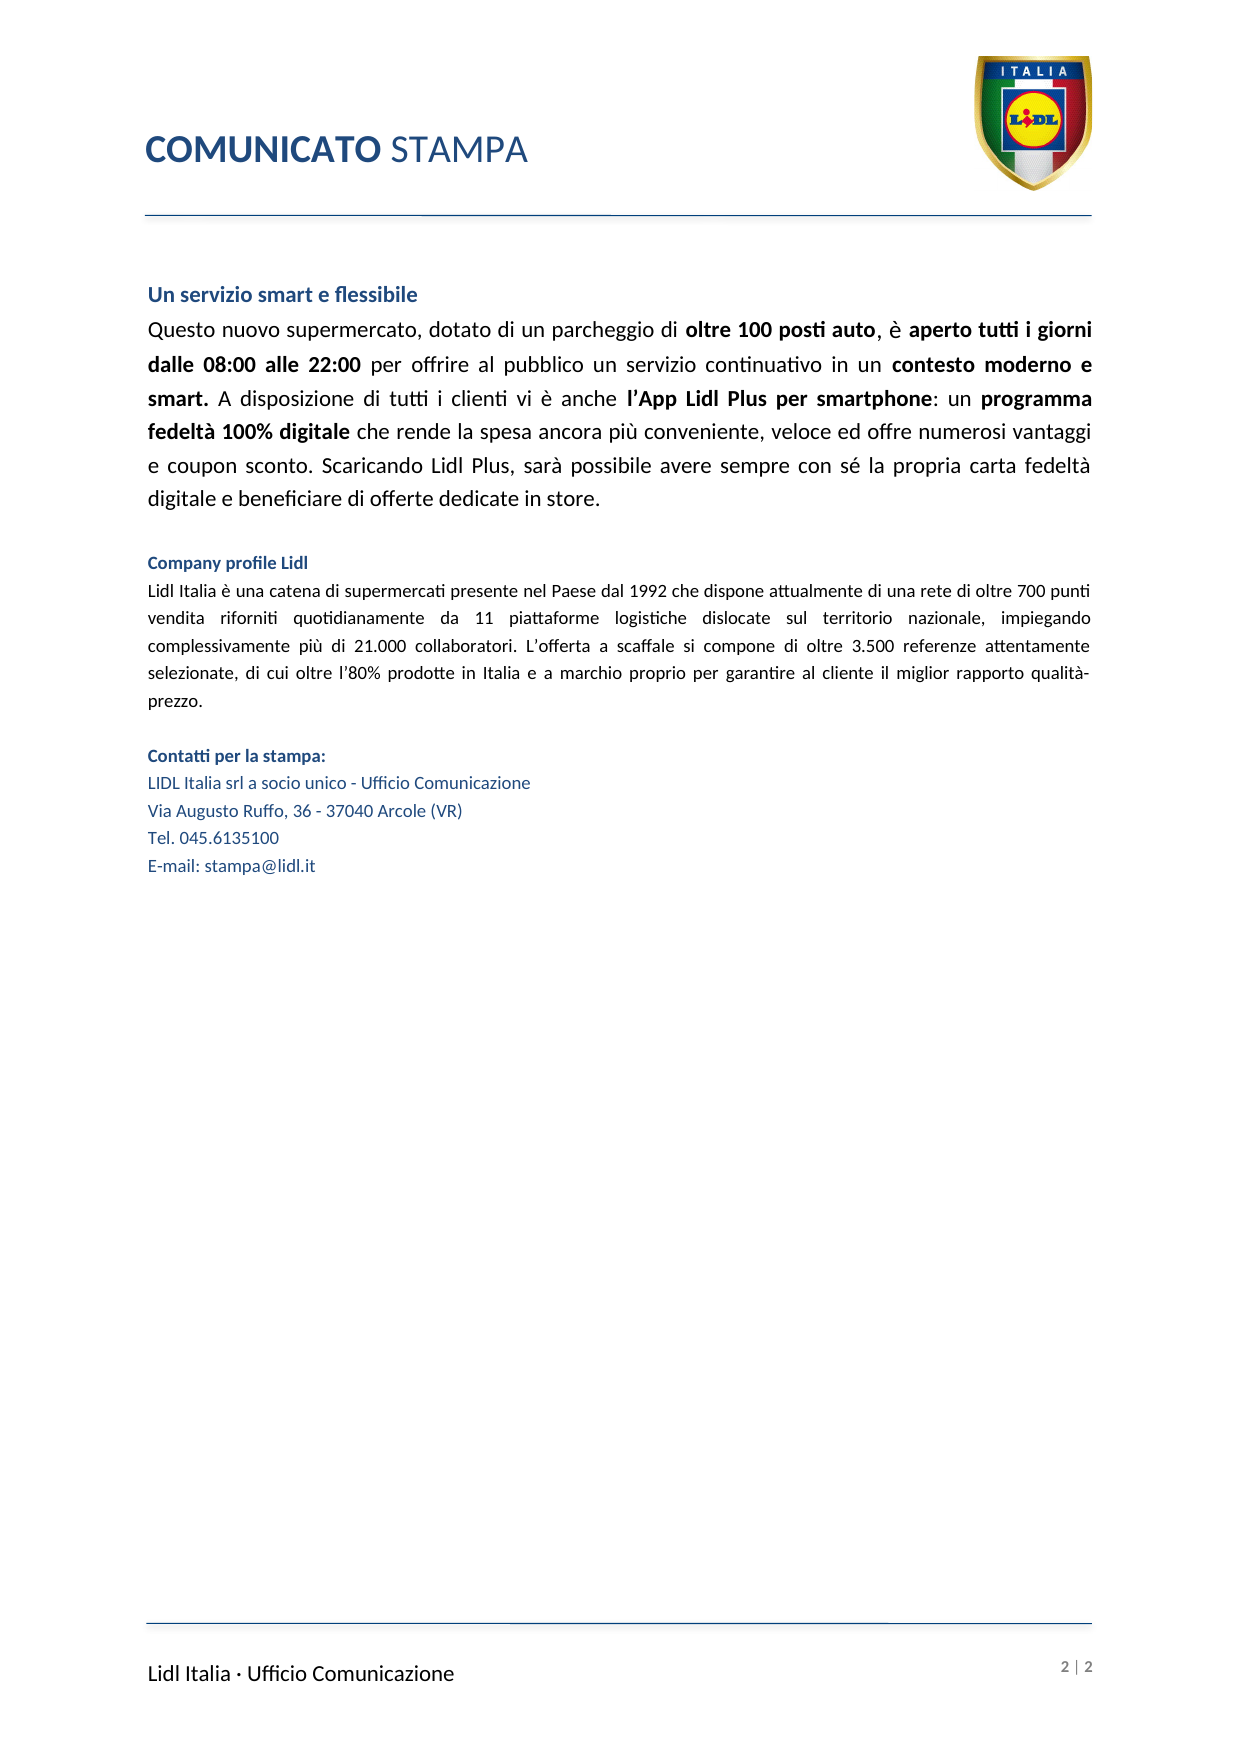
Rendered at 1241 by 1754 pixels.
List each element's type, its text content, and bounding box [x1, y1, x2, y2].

picture [974, 56, 1093, 191]
text Un servizio smart e flessibile [148, 281, 1092, 309]
text Via Augusto Ruffo, 36 - 37040 Arcole (VR) [148, 799, 1092, 822]
text LIDL Italia srl a socio unico - Ufficio Comunicazione [148, 771, 1092, 794]
text Tel. 045.6135100 [148, 826, 1092, 849]
text E-mail: stampa@lidl.it [148, 854, 1092, 877]
text Questo nuovo supermercato, dotato di un parcheggio di oltre 100 posti auto, è aperto tutti i giorni dalle 08:00 alle 22:00 per offrire al pubblico un servizio continuativo in un contesto moderno e smart. A disposizione di tutti i clienti vi è anche l’App Lidl Plus per smartphone: un programma fedeltà 100% digitale che rende la spesa ancora più conveniente, veloce ed offre numerosi vantaggi e coupon sconto. Scaricando Lidl Plus, sarà possibile avere sempre con sé la propria carta fedeltà digitale e beneficiare di offerte dedicate in store. [148, 314, 1092, 512]
text Company profile Lidl [148, 551, 1092, 574]
text Lidl Italia è una catena di supermercati presente nel Paese dal 1992 che dispone attualmente di una rete di oltre 700 punti vendita riforniti quotidianamente da 11 piattaforme logistiche dislocate sul territorio nazionale, impiegando complessivamente più di 21.000 collaboratori. L’offerta a scaffale si compone di oltre 3.500 referenze attentamente selezionate, di cui oltre l’80% prodotte in Italia e a marchio proprio per garantire al cliente il miglior rapporto qualità-prezzo. [148, 579, 1092, 712]
text Contatti per la stampa: [148, 744, 1092, 767]
